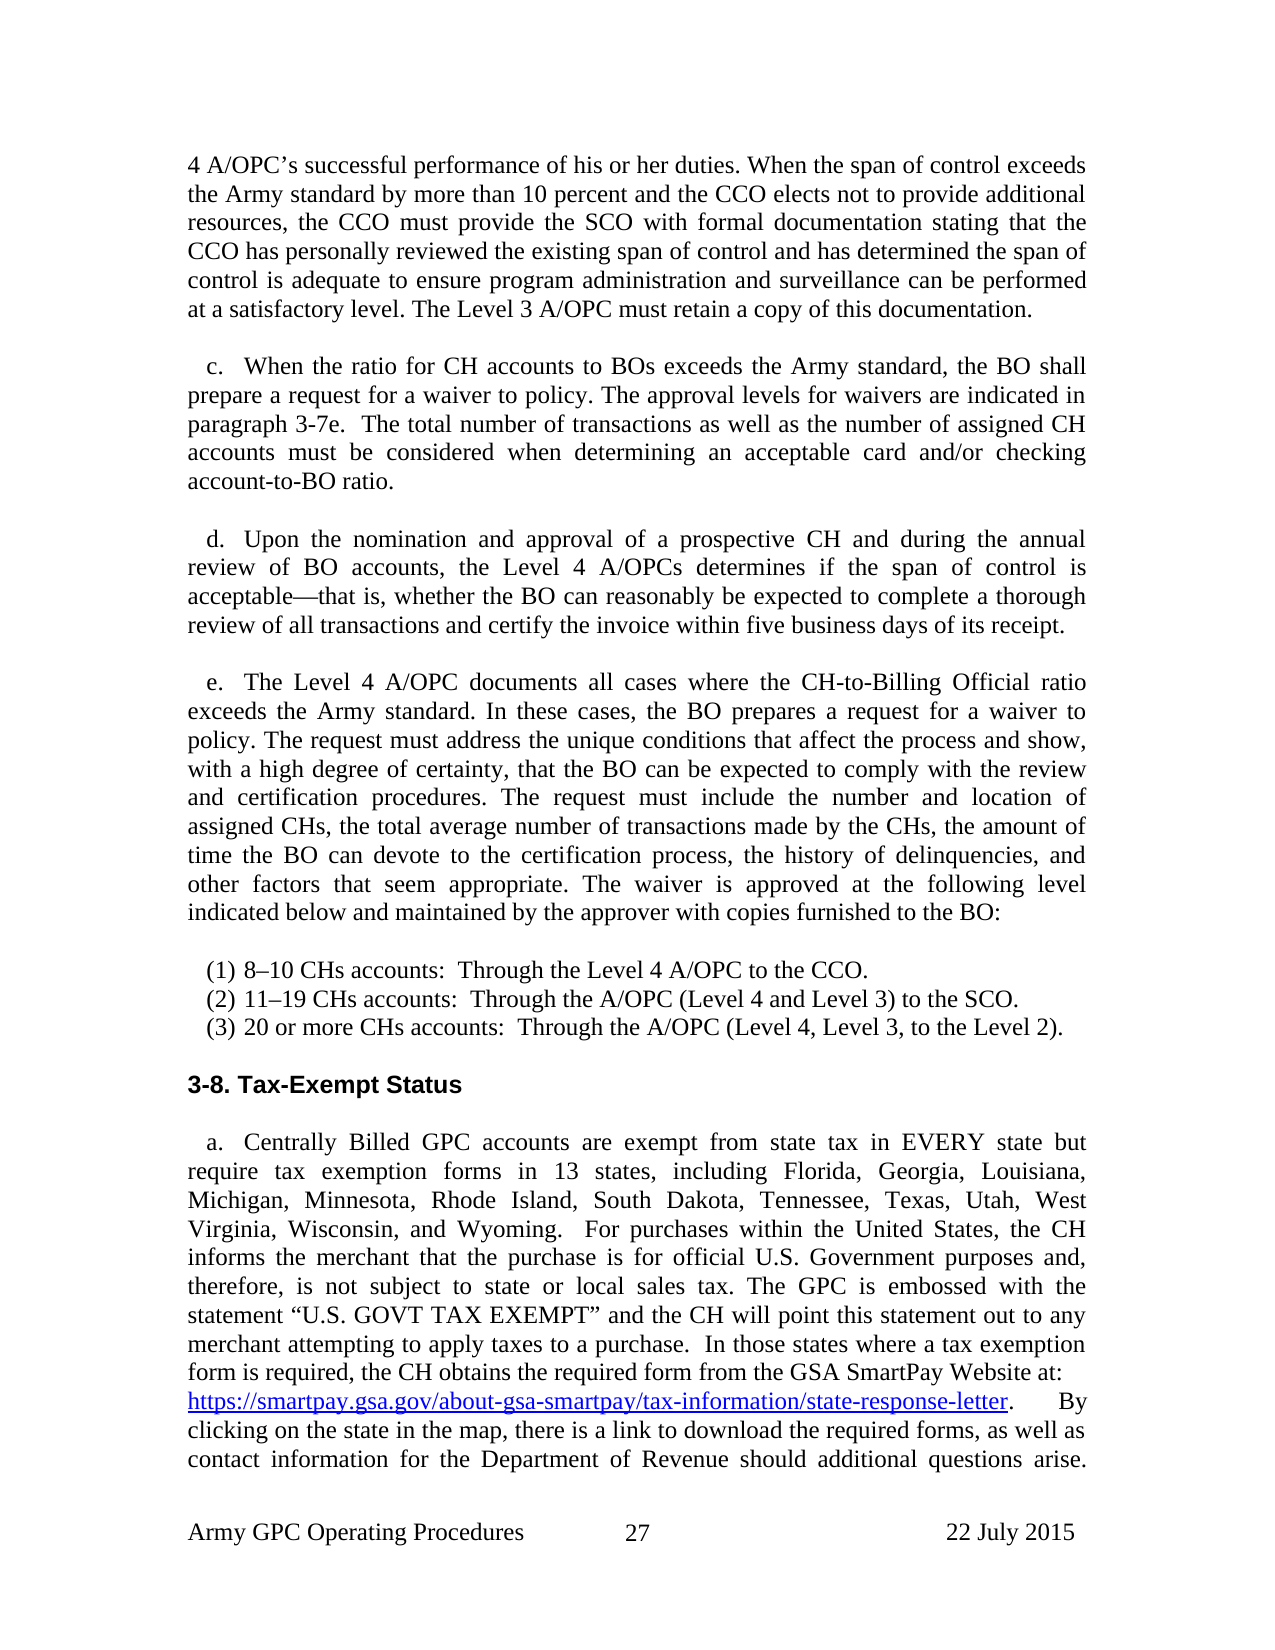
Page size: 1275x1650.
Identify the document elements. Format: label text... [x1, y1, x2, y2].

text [187, 150, 1087, 322]
text d. Upon the nomination and approval of a prospective CH and during the annual review of BO accounts, the Level 4 A/OPCs determines if the span of control is acceptable—that is, whether the BO can reasonably be expected to complete a thorough review of all transactions and certify the invoice within five business days of its receipt. [187, 524, 1087, 639]
text (1) 8–10 CHs accounts: Through the Level 4 A/OPC to the CCO. [187, 955, 1087, 984]
subtitle 3-8. Tax-Exempt Status [187, 1070, 1087, 1099]
text e. The Level 4 A/OPC documents all cases where the CH-to-Billing Official ratio exceeds the Army standard. In these cases, the BO prepares a request for a waiver to policy. The request must address the unique conditions that affect the process and show, with a high degree of certainty, that the BO can be expected to comply with the review and certification procedures. The request must include the number and location of assigned CHs, the total average number of transactions made by the CHs, the amount of time the BO can devote to the certification process, the history of delinquencies, and other factors that seem appropriate. The waiver is approved at the following level indicated below and maintained by the approver with copies furnished to the BO: [187, 667, 1087, 926]
text (3) 20 or more CHs accounts: Through the A/OPC (Level 4, Level 3, to the Level 2). [187, 1012, 1087, 1041]
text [187, 1386, 1087, 1472]
text a. Centrally Billed GPC accounts are exempt from state tax in EVERY state but require tax exemption forms in 13 states, including Florida, Georgia, Louisiana, Michigan, Minnesota, Rhode Island, South Dakota, Tennessee, Texas, Utah, West Virginia, Wisconsin, and Wyoming. For purchases within the United States, the CH informs the merchant that the purchase is for official U.S. Government purposes and, therefore, is not subject to state or local sales tax. The GPC is embossed with the statement “U.S. GOVT TAX EXEMPT” and the CH will point this statement out to any merchant attempting to apply taxes to a purchase. In those states where a tax exemption form is required, the CH obtains the required form from the GSA SmartPay Website at: [187, 1127, 1087, 1386]
text (2) 11–19 CHs accounts: Through the A/OPC (Level 4 and Level 3) to the SCO. [187, 984, 1087, 1012]
text c. When the ratio for CH accounts to BOs exceeds the Army standard, the BO shall prepare a request for a waiver to policy. The approval levels for waivers are indicated in paragraph 3-7e. The total number of transactions as well as the number of assigned CH accounts must be considered when determining an acceptable card and/or checking account-to-BO ratio. [187, 351, 1087, 495]
